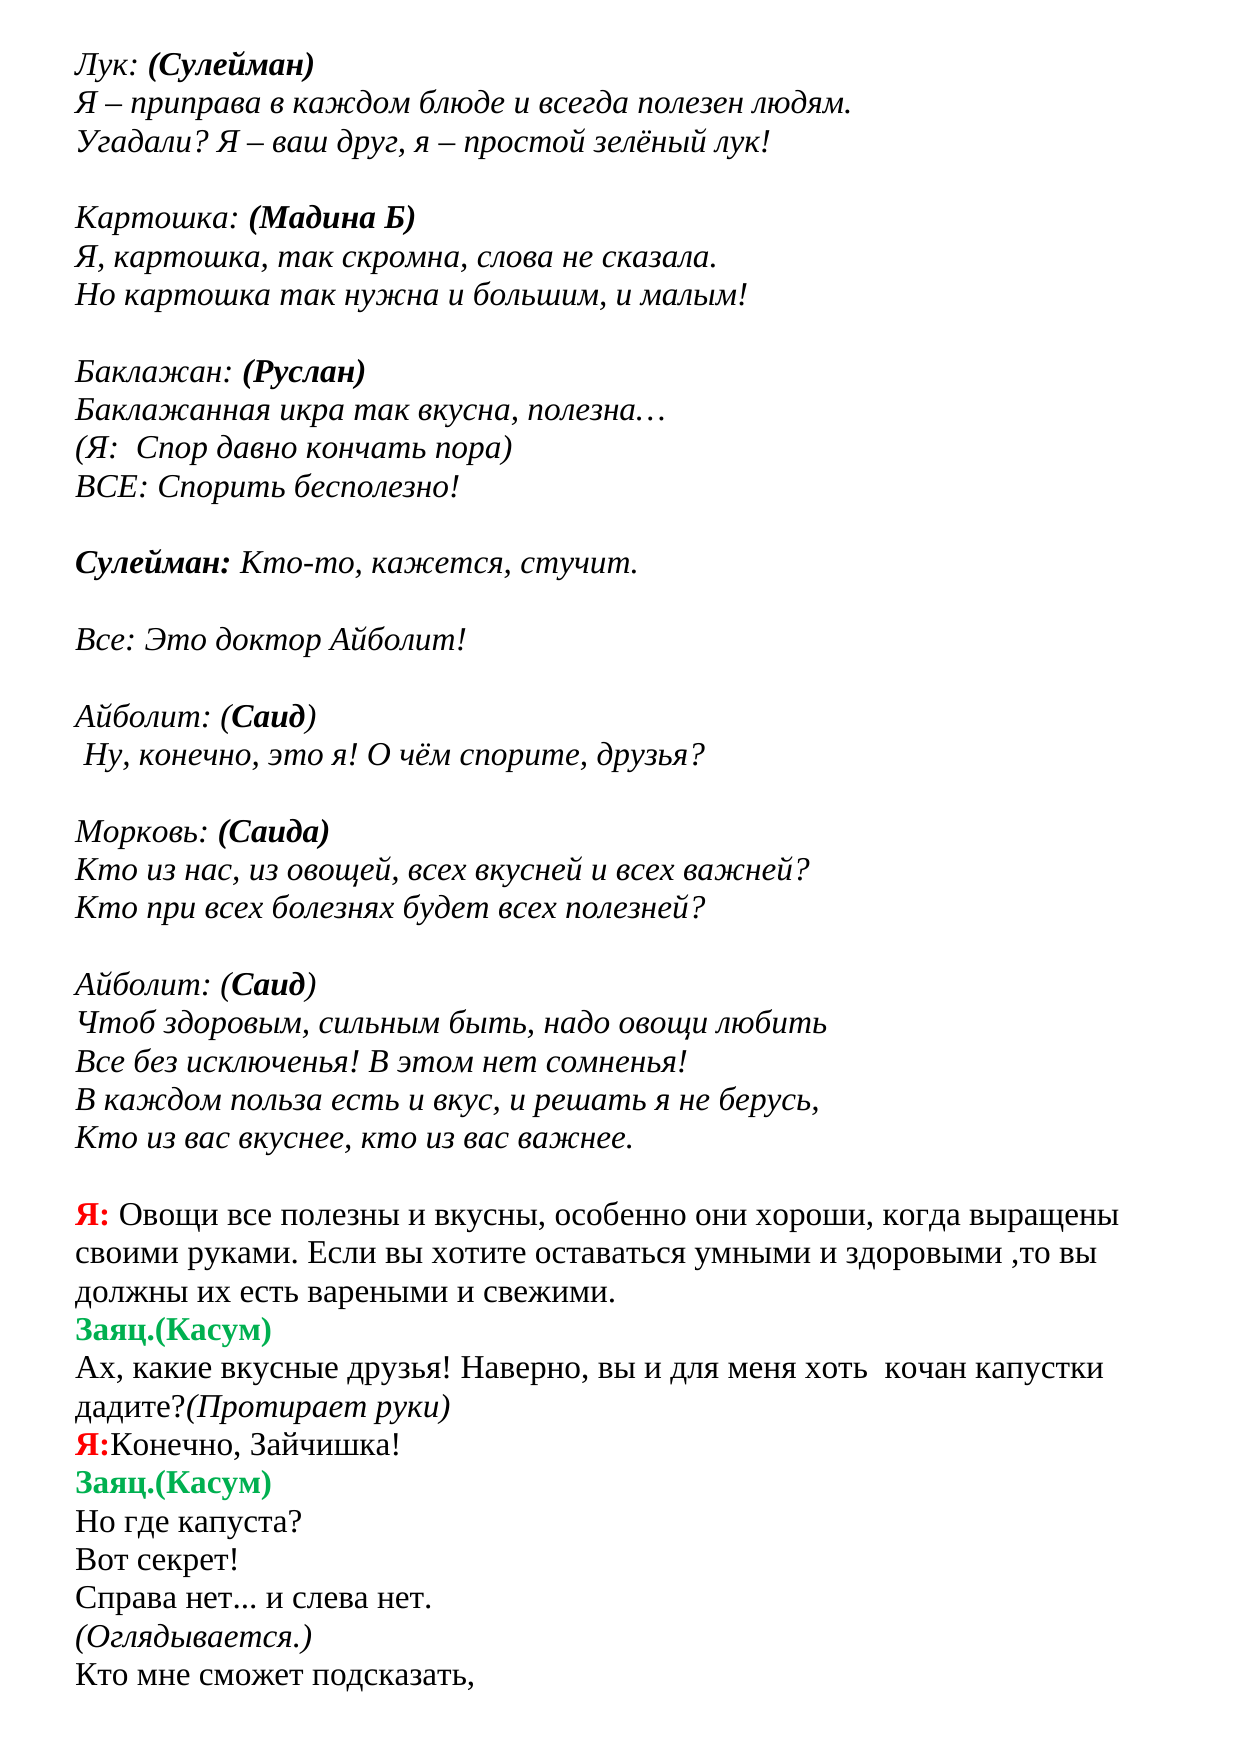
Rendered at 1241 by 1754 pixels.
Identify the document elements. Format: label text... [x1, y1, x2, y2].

text ВСЕ: Спорить бесполезно! [75, 466, 1165, 504]
text Все: Это доктор Айболит! [75, 619, 1165, 658]
text Я, картошка, так скромна, слова не сказала. [75, 236, 1165, 274]
text Справа нет... и слева нет. [75, 1578, 1165, 1616]
text Но где капуста? [75, 1501, 1165, 1539]
text Вот секрет! [75, 1539, 1165, 1578]
text Кто из нас, из овощей, всех вкусней и всех важней? [75, 849, 1165, 888]
text Угадали? Я – ваш друг, я – простой зелёный лук! [75, 121, 1165, 159]
text Баклажан: (Руслан) [75, 351, 1165, 389]
text Айболит: (Саид) [75, 964, 1165, 1003]
text (Я: Спор давно кончать пора) [75, 428, 1165, 466]
text Лук: (Сулейман) [75, 44, 1165, 83]
text Баклажанная икра так вкусна, полезна… [75, 389, 1165, 428]
text Сулейман: Кто-то, кажется, стучит. [75, 543, 1165, 581]
text Я:Конечно, Зайчишка! [75, 1424, 1165, 1463]
text Я – приправа в каждом блюде и всегда полезен людям. [75, 83, 1165, 121]
text Чтоб здоровым, сильным быть, надо овощи любить [75, 1003, 1165, 1041]
text (Оглядывается.) [75, 1616, 1165, 1654]
text Но картошка так нужна и большим, и малым! [75, 274, 1165, 313]
text Кто мне сможет подсказать, [75, 1654, 1165, 1693]
text В каждом польза есть и вкус, и решать я не берусь, [75, 1079, 1165, 1118]
text Ну, конечно, это я! О чём спорите, друзья? [75, 734, 1165, 773]
text Айболит: (Саид) [75, 696, 1165, 734]
text Я: Овощи все полезны и вкусны, особенно они хороши, когда выращены своими руками. Если вы хотите оставаться умными и здоровыми ,то вы должны их есть вареными и свежими. Заяц.(Касум) [75, 1194, 1165, 1348]
text Ах, какие вкусные друзья! Наверно, вы и для меня хоть кочан капустки дадите?(Протирает руки) [75, 1348, 1165, 1424]
text Заяц.(Касум) [75, 1463, 1165, 1501]
text Все без исключенья! В этом нет сомненья! [75, 1041, 1165, 1079]
text Морковь: (Саида) [75, 811, 1165, 849]
text Кто при всех болезнях будет всех полезней? [75, 888, 1165, 926]
text Картошка: (Мадина Б) [75, 198, 1165, 236]
text Кто из вас вкуснее, кто из вас важнее. [75, 1118, 1165, 1156]
